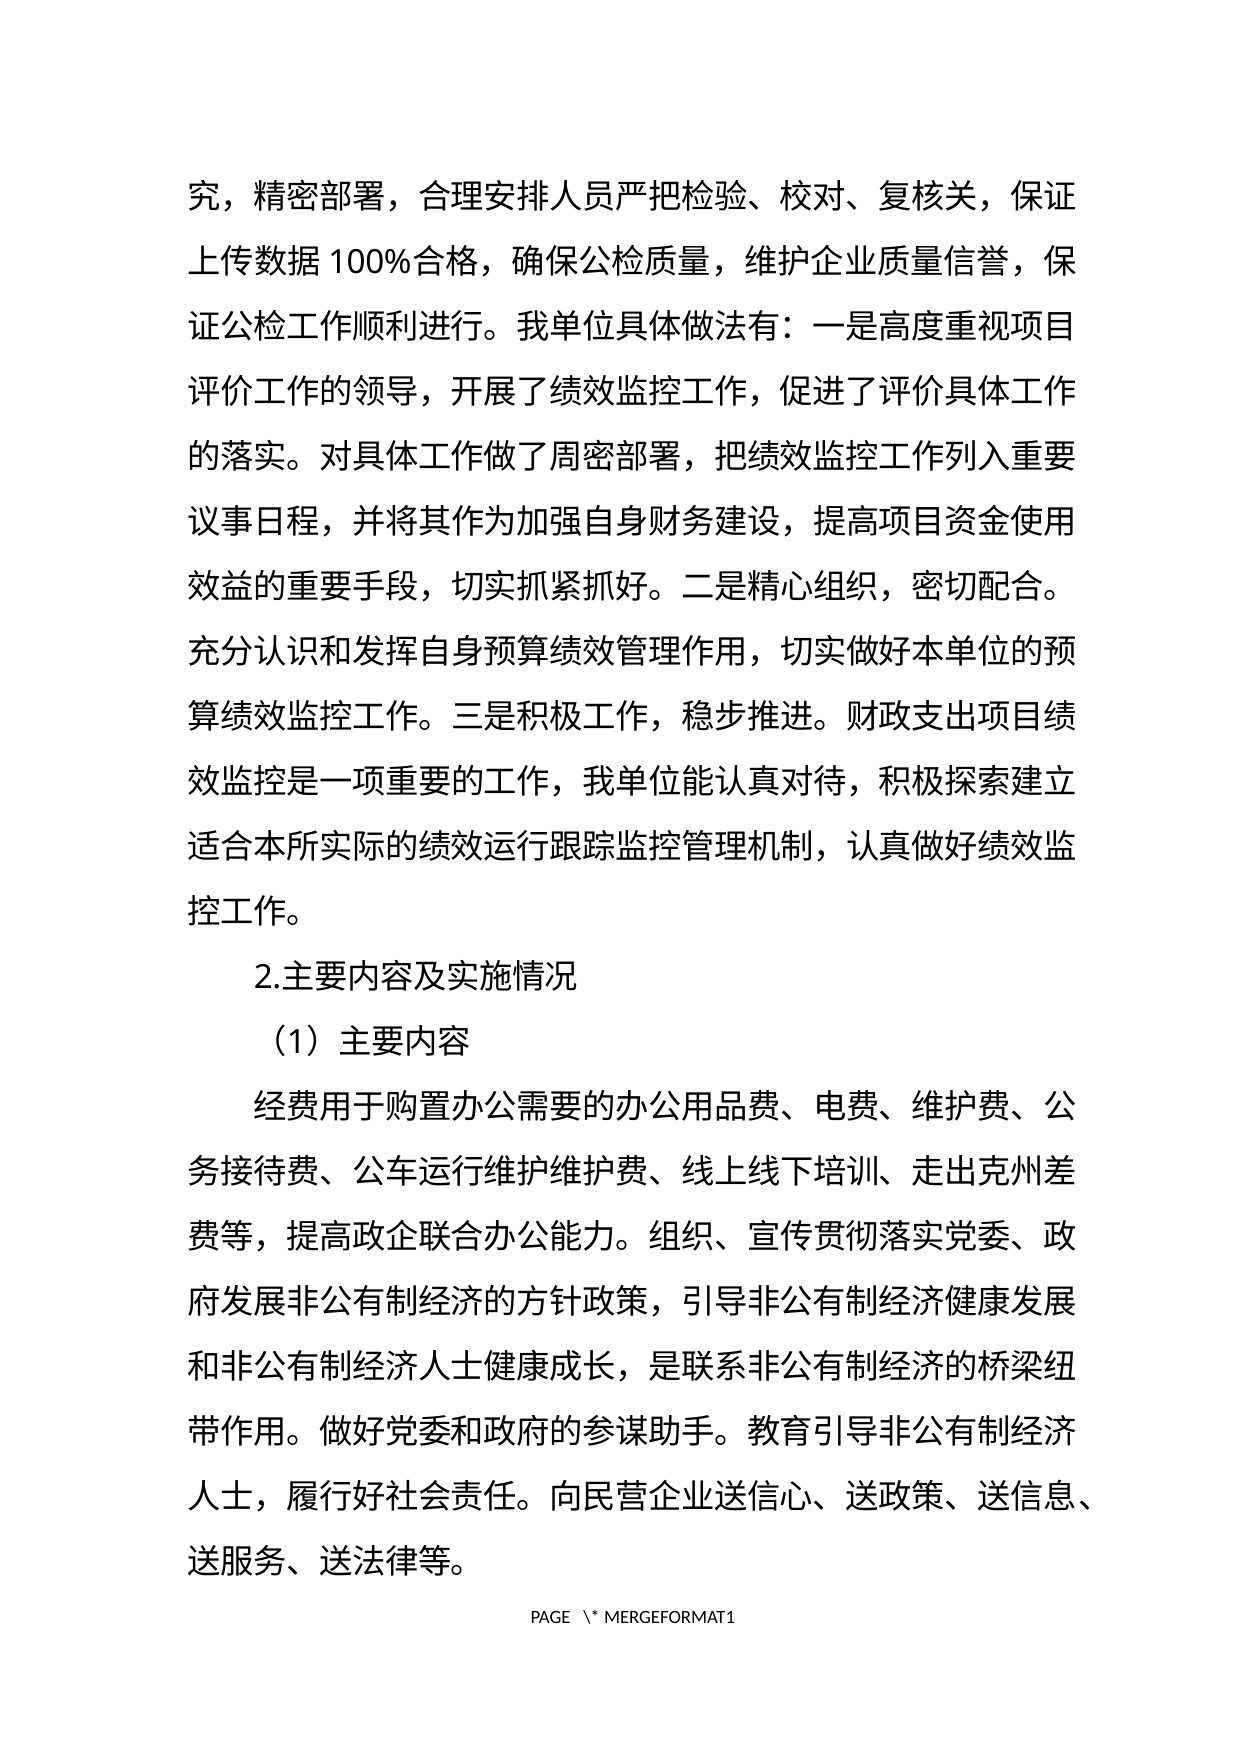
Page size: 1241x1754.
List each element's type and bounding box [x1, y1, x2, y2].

text [187, 162, 1078, 1592]
